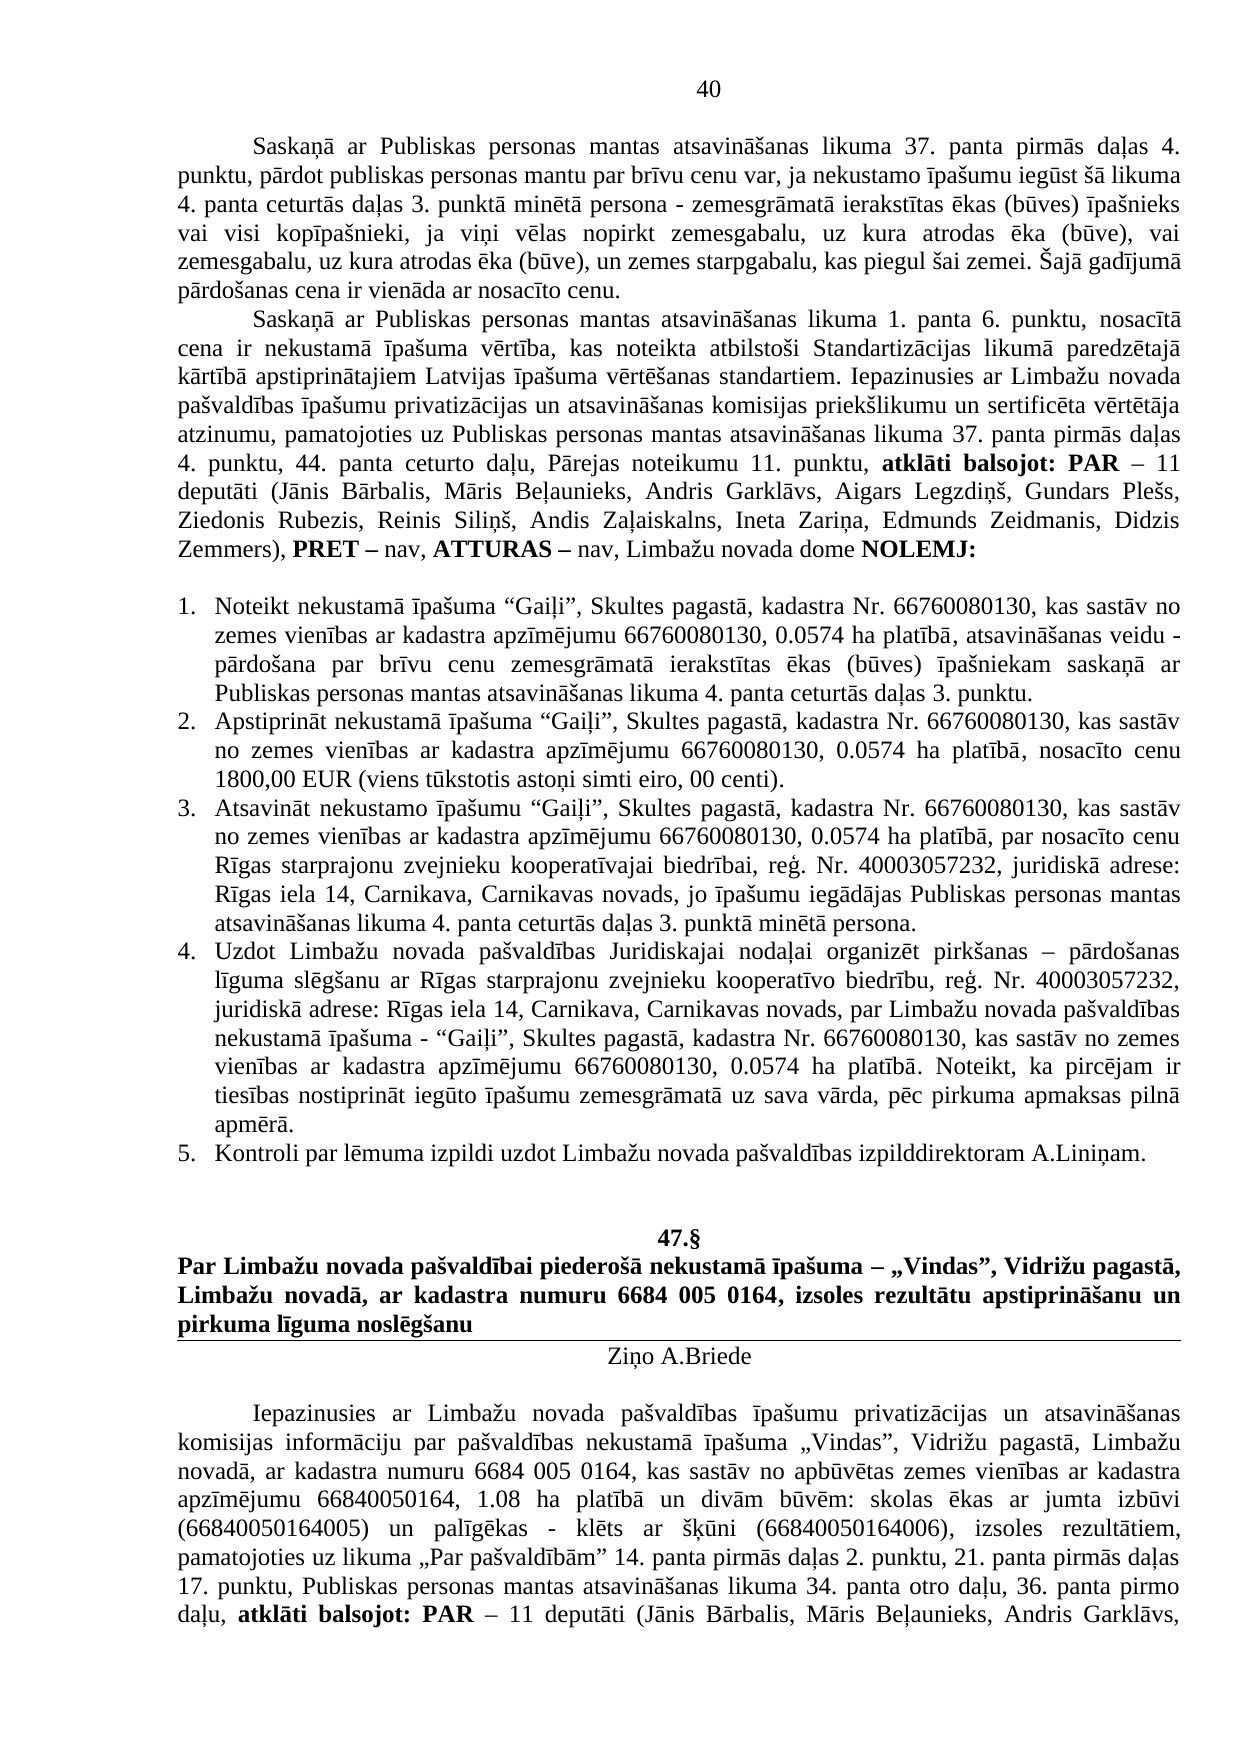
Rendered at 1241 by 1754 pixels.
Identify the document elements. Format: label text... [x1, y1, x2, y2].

list Noteikt nekustamā īpašuma “Gaiļi”, Skultes pagastā, kadastra Nr. 66760080130, kas sastāv no zemes vienības ar kadastra apzīmējumu 66760080130, 0.0574 ha platībā, atsavināšanas veidu - pārdošana par brīvu cenu zemesgrāmatā ierakstītas ēkas (būves) īpašniekam saskaņā ar Publiskas personas mantas atsavināšanas likuma 4. panta ceturtās daļas 3. punktu. [177, 591, 1181, 706]
text Saskaņā ar Publiskas personas mantas atsavināšanas likuma 1. panta 6. punktu, nosacītā cena ir nekustamā īpašuma vērtība, kas noteikta atbilstoši Standartizācijas likumā paredzētajā kārtībā apstiprinātajiem Latvijas īpašuma vērtēšanas standartiem. Iepazinusies ar Limbažu novada pašvaldības īpašumu privatizācijas un atsavināšanas komisijas priekšlikumu un sertificēta vērtētāja atzinumu, pamatojoties uz Publiskas personas mantas atsavināšanas likuma 37. panta pirmās daļas 4. punktu, 44. panta ceturto daļu, Pārejas noteikumu 11. punktu, atklāti balsojot: PAR – 11 deputāti (Jānis Bārbalis, Māris Beļaunieks, Andris Garklāvs, Aigars Legzdiņš, Gundars Plešs, Ziedonis Rubezis, Reinis Siliņš, Andis Zaļaiskalns, Ineta Zariņa, Edmunds Zeidmanis, Didzis Zemmers), PRET – nav, ATTURAS – nav, Limbažu novada dome NOLEMJ: [177, 304, 1181, 563]
text 47.§ [177, 1223, 1181, 1251]
list Kontroli par lēmuma izpildi uzdot Limbažu novada pašvaldības izpilddirektoram A.Liniņam. [177, 1138, 1181, 1166]
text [177, 1398, 1181, 1628]
list Apstiprināt nekustamā īpašuma “Gaiļi”, Skultes pagastā, kadastra Nr. 66760080130, kas sastāv no zemes vienības ar kadastra apzīmējumu 66760080130, 0.0574 ha platībā, nosacīto cenu 1800,00 EUR (viens tūkstotis astoņi simti eiro, 00 centi). [177, 706, 1181, 793]
list Uzdot Limbažu novada pašvaldības Juridiskajai nodaļai organizēt pirkšanas – pārdošanas līguma slēgšanu ar Rīgas starprajonu zvejnieku kooperatīvo biedrību, reģ. Nr. 40003057232, juridiskā adrese: Rīgas iela 14, Carnikava, Carnikavas novads, par Limbažu novada pašvaldības nekustamā īpašuma - “Gaiļi”, Skultes pagastā, kadastra Nr. 66760080130, kas sastāv no zemes vienības ar kadastra apzīmējumu 66760080130, 0.0574 ha platībā. Noteikt, ka pircējam ir tiesības nostiprināt iegūto īpašumu zemesgrāmatā uz sava vārda, pēc pirkuma apmaksas pilnā apmērā. [177, 936, 1181, 1138]
text Ziņo A.Briede [177, 1341, 1181, 1369]
text Saskaņā ar Publiskas personas mantas atsavināšanas likuma 37. panta pirmās daļas 4. punktu, pārdot publiskas personas mantu par brīvu cenu var, ja nekustamo īpašumu iegūst šā likuma 4. panta ceturtās daļas 3. punktā minētā persona - zemesgrāmatā ierakstītas ēkas (būves) īpašnieks vai visi kopīpašnieki, ja viņi vēlas nopirkt zemesgabalu, uz kura atrodas ēka (būve), vai zemesgabalu, uz kura atrodas ēka (būve), un zemes starpgabalu, kas piegul šai zemei. Šajā gadījumā pārdošanas cena ir vienāda ar nosacīto cenu. [177, 131, 1181, 304]
list Atsavināt nekustamo īpašumu “Gaiļi”, Skultes pagastā, kadastra Nr. 66760080130, kas sastāv no zemes vienības ar kadastra apzīmējumu 66760080130, 0.0574 ha platībā, par nosacīto cenu Rīgas starprajonu zvejnieku kooperatīvajai biedrībai, reģ. Nr. 40003057232, juridiskā adrese: Rīgas iela 14, Carnikava, Carnikavas novads, jo īpašumu iegādājas Publiskas personas mantas atsavināšanas likuma 4. panta ceturtās daļas 3. punktā minētā persona. [177, 793, 1181, 936]
text Par Limbažu novada pašvaldībai piederošā nekustamā īpašuma – „Vindas”, Vidrižu pagastā, Limbažu novadā, ar kadastra numuru 6684 005 0164, izsoles rezultātu apstiprināšanu un pirkuma līguma noslēgšanu [177, 1251, 1181, 1340]
